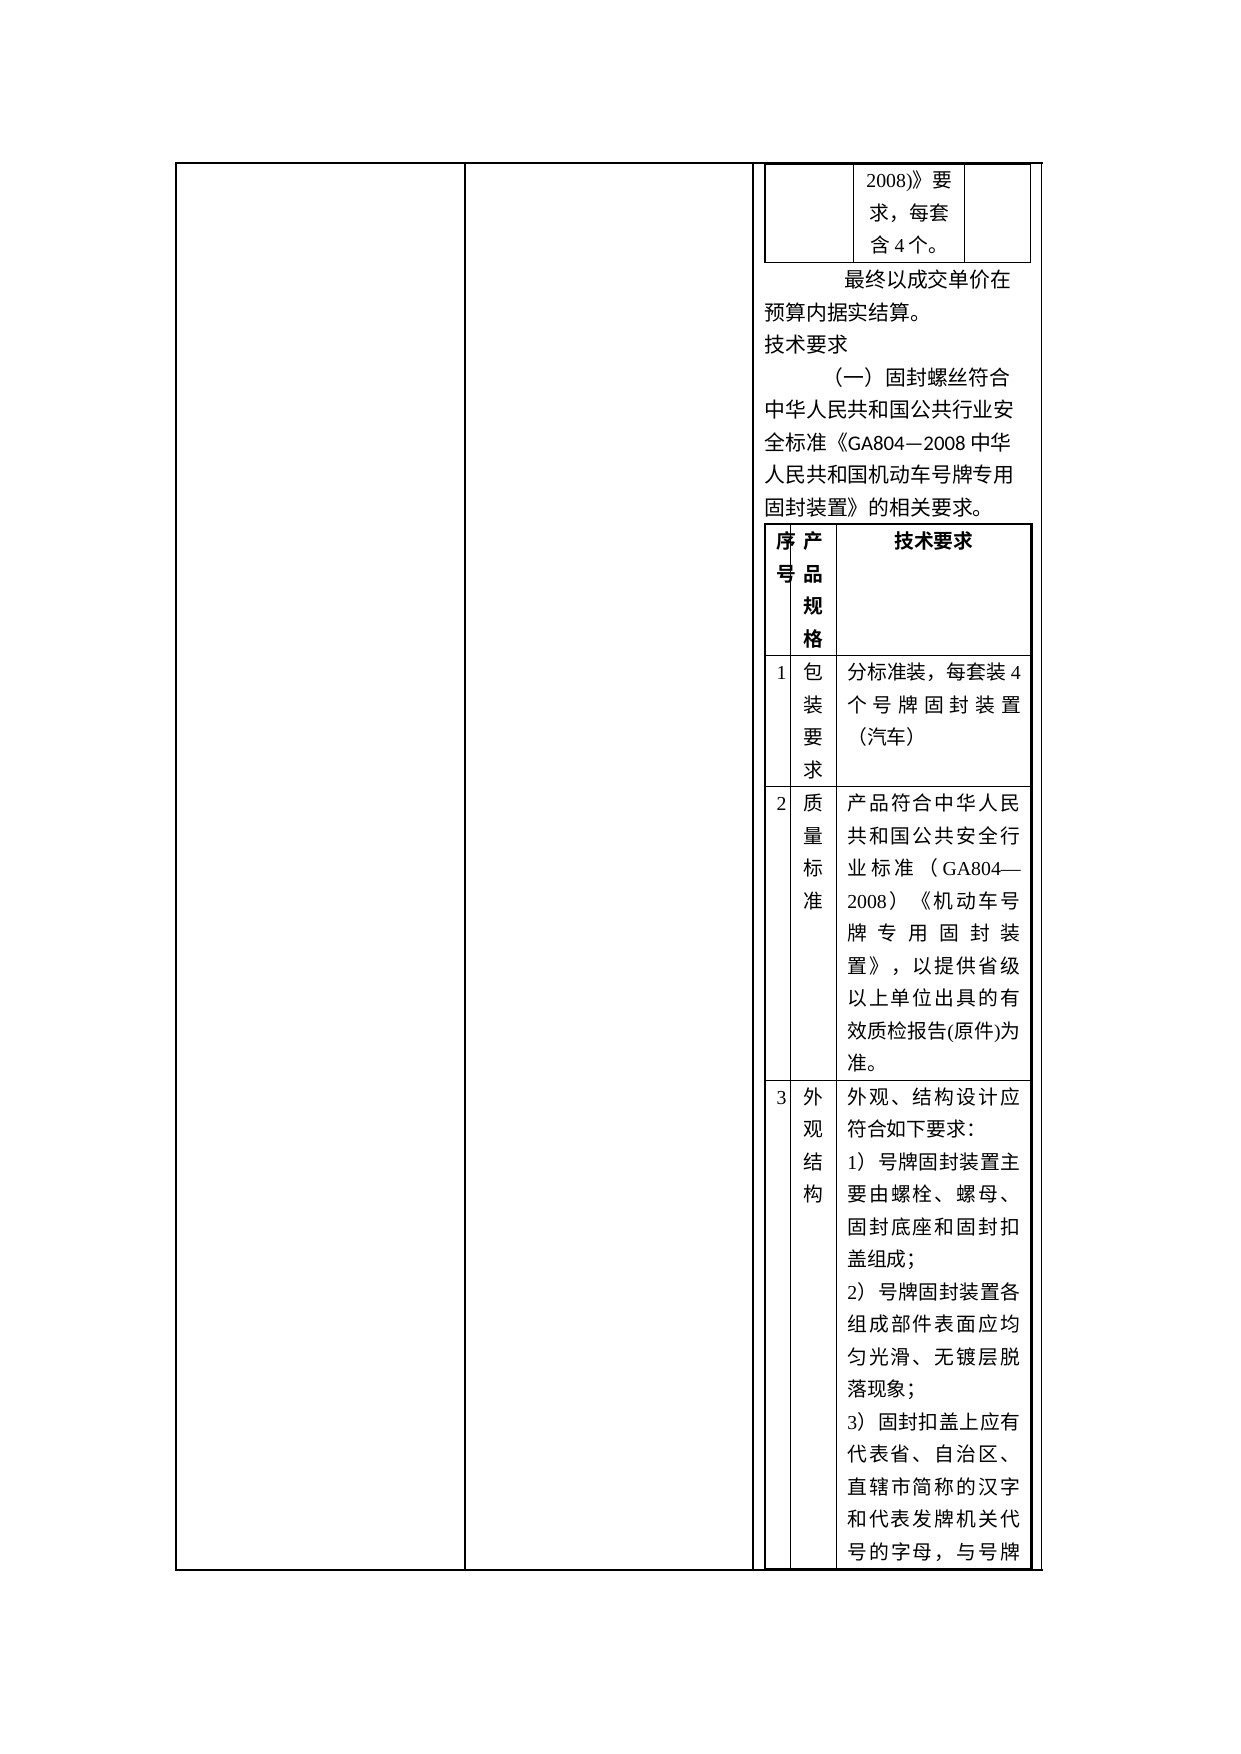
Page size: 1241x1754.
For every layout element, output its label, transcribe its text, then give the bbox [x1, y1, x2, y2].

table_cell 1 [466, 164, 752, 1569]
table_cell [177, 164, 464, 1569]
